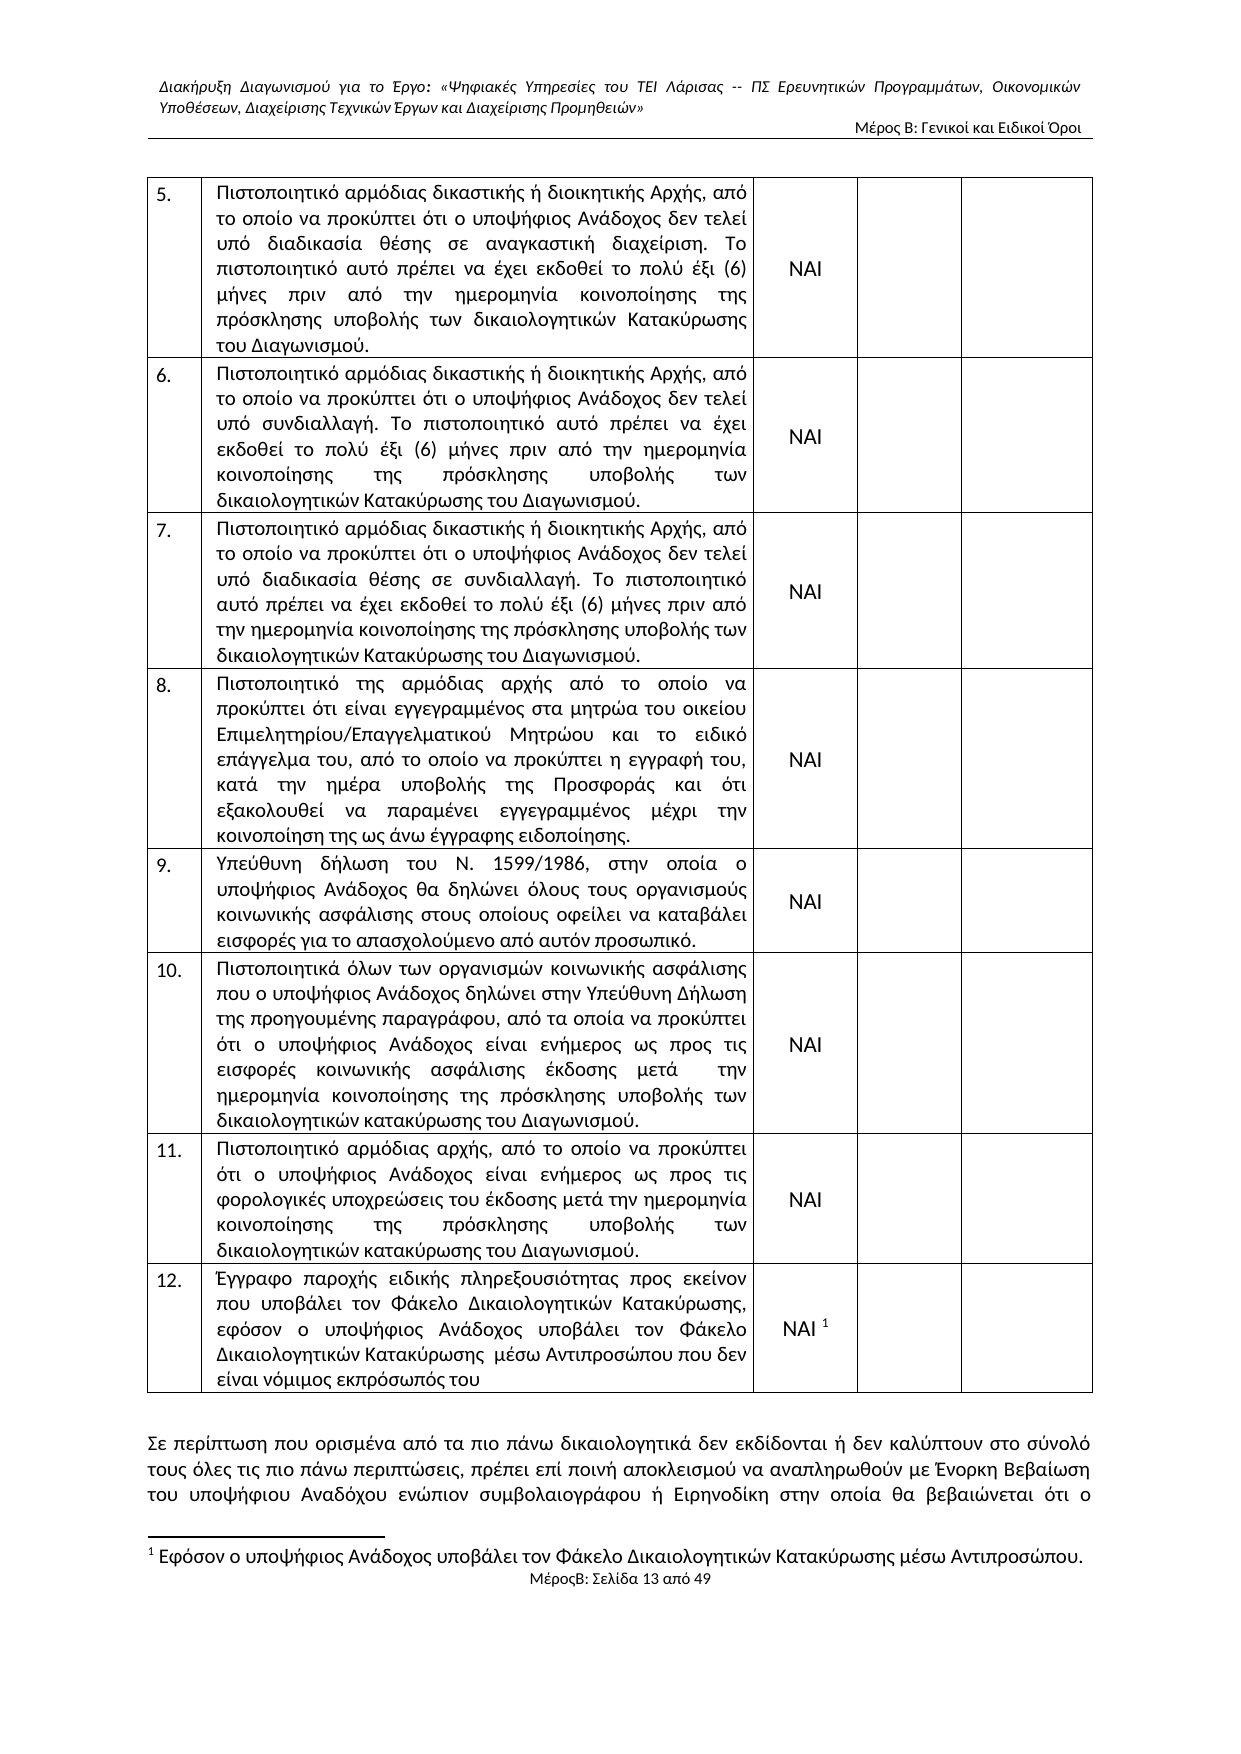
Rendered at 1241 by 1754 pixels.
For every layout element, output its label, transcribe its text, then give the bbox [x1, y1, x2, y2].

table_cell [148, 1134, 201, 1262]
table_cell [148, 178, 201, 357]
table_cell [858, 1264, 961, 1392]
table_cell [858, 669, 961, 848]
table_cell [148, 669, 201, 848]
table_cell [858, 513, 961, 667]
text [148, 1431, 1092, 1507]
table_cell Πιστοποιητικό της αρμόδιας αρχής από το οποίο να προκύπτει ότι είναι εγγεγραμμένος στα μητρώα του οικείου Επιμελητηρίου/Επαγγελματικού Μητρώου και το ειδικό επάγγελμα του, από το οποίο να προκύπτει η εγγραφή του, κατά την ημέρα υποβολής της Προσφοράς και ότι εξακολουθεί να παραμένει εγγεγραμμένος μέχρι την κοινοποίηση της ως άνω έγγραφης ειδοποίησης. [202, 669, 753, 848]
table_cell Πιστοποιητικό αρμόδιας αρχής, από το οποίο να προκύπτει ότι ο υποψήφιος Ανάδοχος είναι ενήμερος ως προς τις φορολογικές υποχρεώσεις του έκδοσης μετά την ημερομηνία κοινοποίησης της πρόσκλησης υποβολής των δικαιολογητικών κατακύρωσης του Διαγωνισμού. [202, 1134, 753, 1262]
table_cell [858, 358, 961, 512]
table_cell [148, 513, 201, 667]
table_cell [858, 953, 961, 1133]
table_cell ΝΑΙ [754, 513, 857, 667]
table_cell ΝΑΙ [754, 1264, 857, 1392]
table_cell ΝΑΙ [754, 669, 857, 848]
table_cell Υπεύθυνη δήλωση του Ν. 1599/1986, στην οποία ο υποψήφιος Ανάδοχος θα δηλώνει όλους τους οργανισμούς κοινωνικής ασφάλισης στους οποίους οφείλει να καταβάλει εισφορές για το απασχολούμενο από αυτόν προσωπικό. [202, 849, 753, 952]
table_cell [962, 358, 1092, 512]
table_cell ΝΑΙ [754, 849, 857, 952]
table_cell ΝΑΙ [754, 178, 857, 357]
table_cell [962, 178, 1092, 357]
table_cell Πιστοποιητικό αρμόδιας δικαστικής ή διοικητικής Αρχής, από το οποίο να προκύπτει ότι ο υποψήφιος Ανάδοχος δεν τελεί υπό συνδιαλλαγή. Το πιστοποιητικό αυτό πρέπει να έχει εκδοθεί το πολύ έξι (6) μήνες πριν από την ημερομηνία κοινοποίησης της πρόσκλησης υποβολής των δικαιολογητικών Κατακύρωσης του Διαγωνισμού. [202, 358, 753, 512]
table_cell [962, 953, 1092, 1133]
table_cell [858, 178, 961, 357]
table_cell [962, 669, 1092, 848]
table_cell [148, 953, 201, 1133]
table_cell [858, 849, 961, 952]
table_cell [962, 1264, 1092, 1392]
table_cell Έγγραφο παροχής ειδικής πληρεξουσιότητας προς εκείνον που υποβάλει τον Φάκελο Δικαιολογητικών Κατακύρωσης, εφόσον ο υποψήφιος Ανάδοχος υποβάλει τον Φάκελο Δικαιολογητικών Κατακύρωσης μέσω Αντιπροσώπου που δεν είναι νόμιμος εκπρόσωπός του [202, 1264, 753, 1392]
table_cell Πιστοποιητικό αρμόδιας δικαστικής ή διοικητικής Αρχής, από το οποίο να προκύπτει ότι ο υποψήφιος Ανάδοχος δεν τελεί υπό διαδικασία θέσης σε αναγκαστική διαχείριση. Το πιστοποιητικό αυτό πρέπει να έχει εκδοθεί το πολύ έξι (6) μήνες πριν από την ημερομηνία κοινοποίησης της πρόσκλησης υποβολής των δικαιολογητικών Κατακύρωσης του Διαγωνισμού. [202, 178, 753, 357]
table_cell [148, 358, 201, 512]
table_cell ΝΑΙ [754, 953, 857, 1133]
table_cell [962, 1134, 1092, 1262]
table_cell Πιστοποιητικά όλων των οργανισμών κοινωνικής ασφάλισης που ο υποψήφιος Ανάδοχος δηλώνει στην Υπεύθυνη Δήλωση της προηγουμένης παραγράφου, από τα οποία να προκύπτει ότι ο υποψήφιος Ανάδοχος είναι ενήμερος ως προς τις εισφορές κοινωνικής ασφάλισης έκδοσης μετά την ημερομηνία κοινοποίησης της πρόσκλησης υποβολής των δικαιολογητικών κατακύρωσης του Διαγωνισμού. [202, 953, 753, 1133]
table_cell ΝΑΙ [754, 1134, 857, 1262]
table_cell [962, 849, 1092, 952]
table_cell [148, 1264, 201, 1392]
table_cell [858, 1134, 961, 1262]
table_cell ΝΑΙ [754, 358, 857, 512]
table_cell Πιστοποιητικό αρμόδιας δικαστικής ή διοικητικής Αρχής, από το οποίο να προκύπτει ότι ο υποψήφιος Ανάδοχος δεν τελεί υπό διαδικασία θέσης σε συνδιαλλαγή. Το πιστοποιητικό αυτό πρέπει να έχει εκδοθεί το πολύ έξι (6) μήνες πριν από την ημερομηνία κοινοποίησης της πρόσκλησης υποβολής των δικαιολογητικών Κατακύρωσης του Διαγωνισμού. [202, 513, 753, 667]
table_cell [962, 513, 1092, 667]
table_cell [148, 849, 201, 952]
